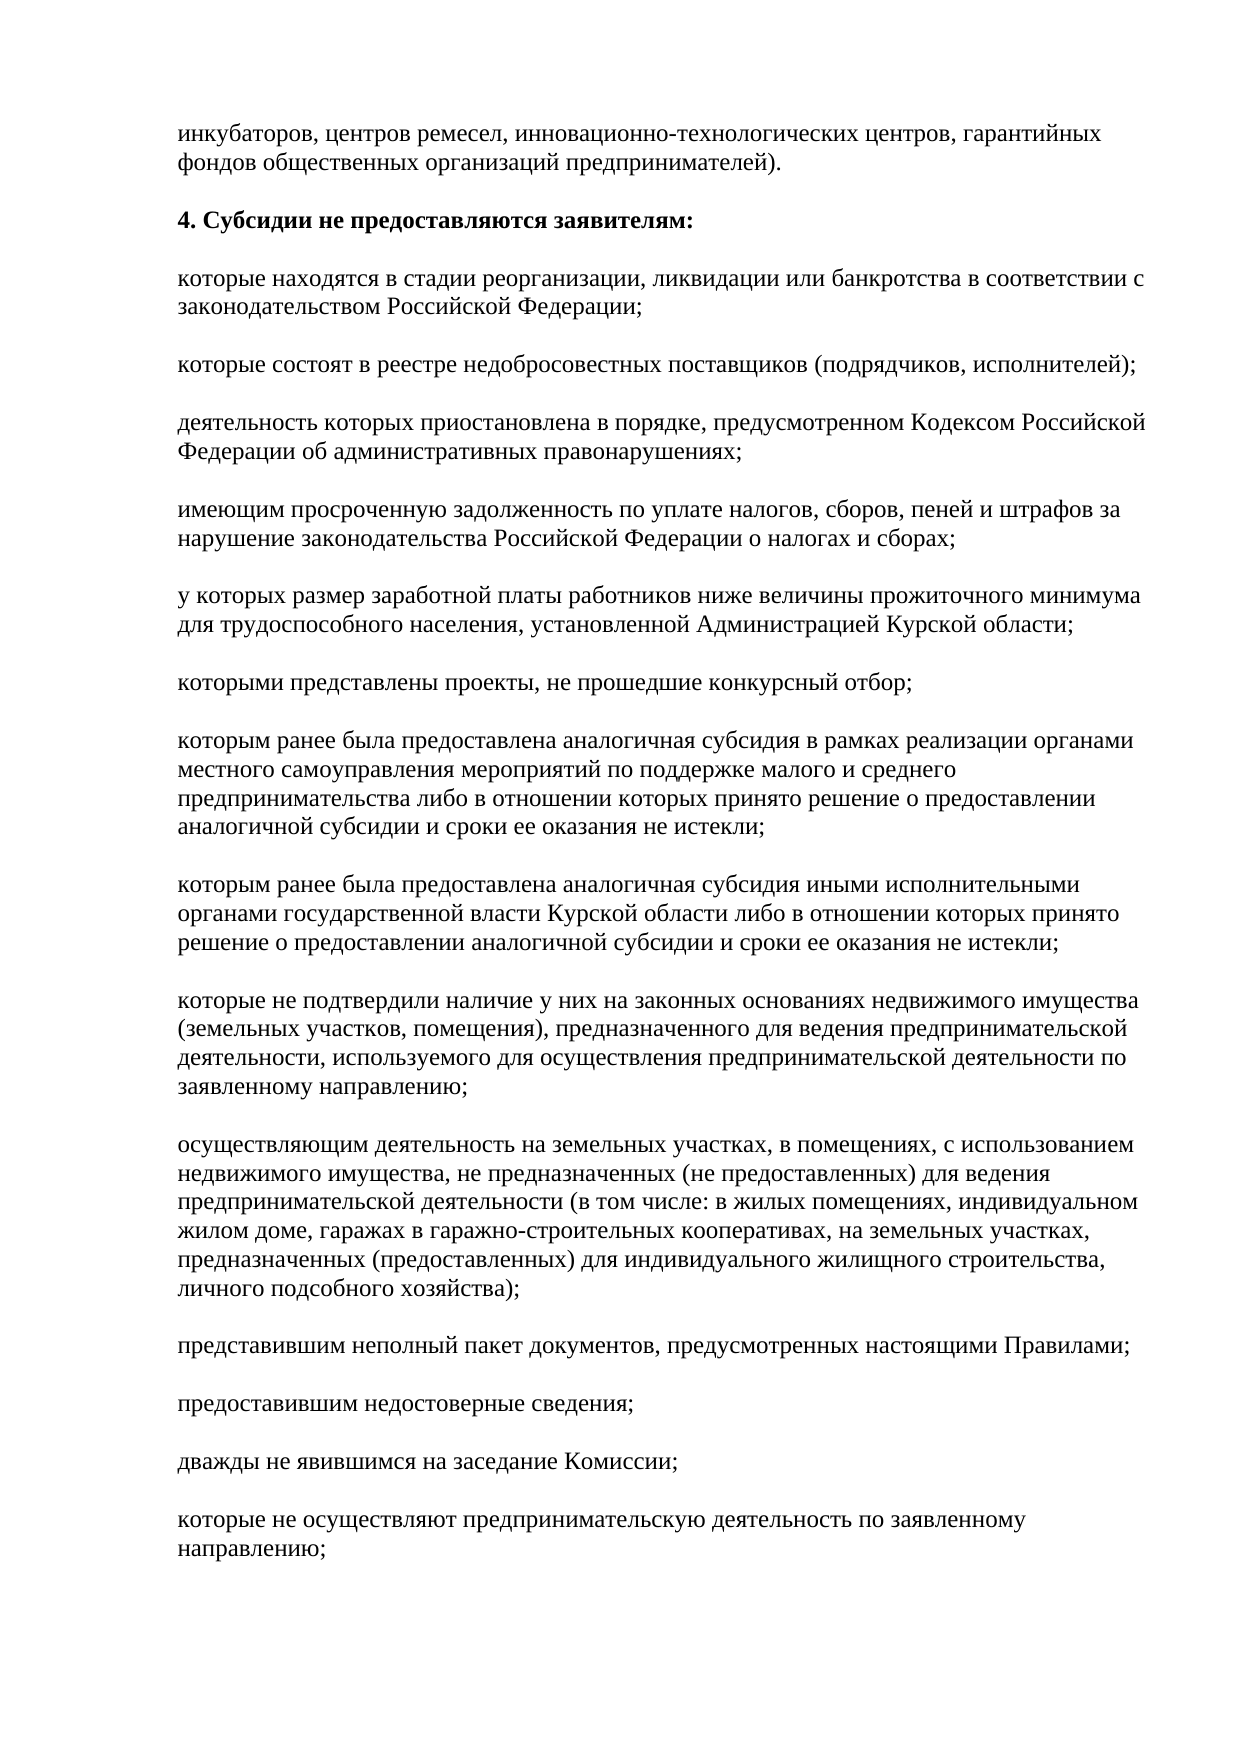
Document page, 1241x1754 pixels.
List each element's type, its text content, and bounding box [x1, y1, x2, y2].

text деятельность которых приостановлена в порядке, предусмотренном Кодексом Российской Федерации об административных правонарушениях; [177, 407, 1152, 465]
text осуществляющим деятельность на земельных участках, в помещениях, с использованием недвижимого имущества, не предназначенных (не предоставленных) для ведения предпринимательской деятельности (в том числе: в жилых помещениях, индивидуальном жилом доме, гаражах в гаражно-строительных кооперативах, на земельных участках, предназначенных (предоставленных) для индивидуального жилищного строительства, личного подсобного хозяйства); [177, 1129, 1152, 1301]
text которыми представлены проекты, не прошедшие конкурсный отбор; [177, 667, 1152, 696]
text имеющим просроченную задолженность по уплате налогов, сборов, пеней и штрафов за нарушение законодательства Российской Федерации о налогах и сборах; [177, 494, 1152, 551]
text которые находятся в стадии реорганизации, ликвидации или банкротства в соответствии с законодательством Российской Федерации; [177, 263, 1152, 320]
text дважды не явившимся на заседание Комиссии; [177, 1446, 1152, 1475]
text которым ранее была предоставлена аналогичная субсидия в рамках реализации органами местного самоуправления мероприятий по поддержке малого и среднего предпринимательства либо в отношении которых принято решение о предоставлении аналогичной субсидии и сроки ее оказания не истекли; [177, 725, 1152, 840]
text у которых размер заработной платы работников ниже величины прожиточного минимума для трудоспособного населения, установленной Администрацией Курской области; [177, 581, 1152, 638]
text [177, 118, 1152, 176]
text которым ранее была предоставлена аналогичная субсидия иными исполнительными органами государственной власти Курской области либо в отношении которых принято решение о предоставлении аналогичной субсидии и сроки ее оказания не истекли; [177, 869, 1152, 956]
text которые состоят в реестре недобросовестных поставщиков (подрядчиков, исполнителей); [177, 349, 1152, 378]
text 4. Субсидии не предоставляются заявителям: [177, 205, 1152, 233]
text представившим неполный пакет документов, предусмотренных настоящими Правилами; [177, 1331, 1152, 1359]
text предоставившим недостоверные сведения; [177, 1388, 1152, 1417]
text которые не осуществляют предпринимательскую деятельность по заявленному направлению; [177, 1504, 1152, 1562]
text которые не подтвердили наличие у них на законных основаниях недвижимого имущества (земельных участков, помещения), предназначенного для ведения предпринимательской деятельности, используемого для осуществления предпринимательской деятельности по заявленному направлению; [177, 985, 1152, 1100]
